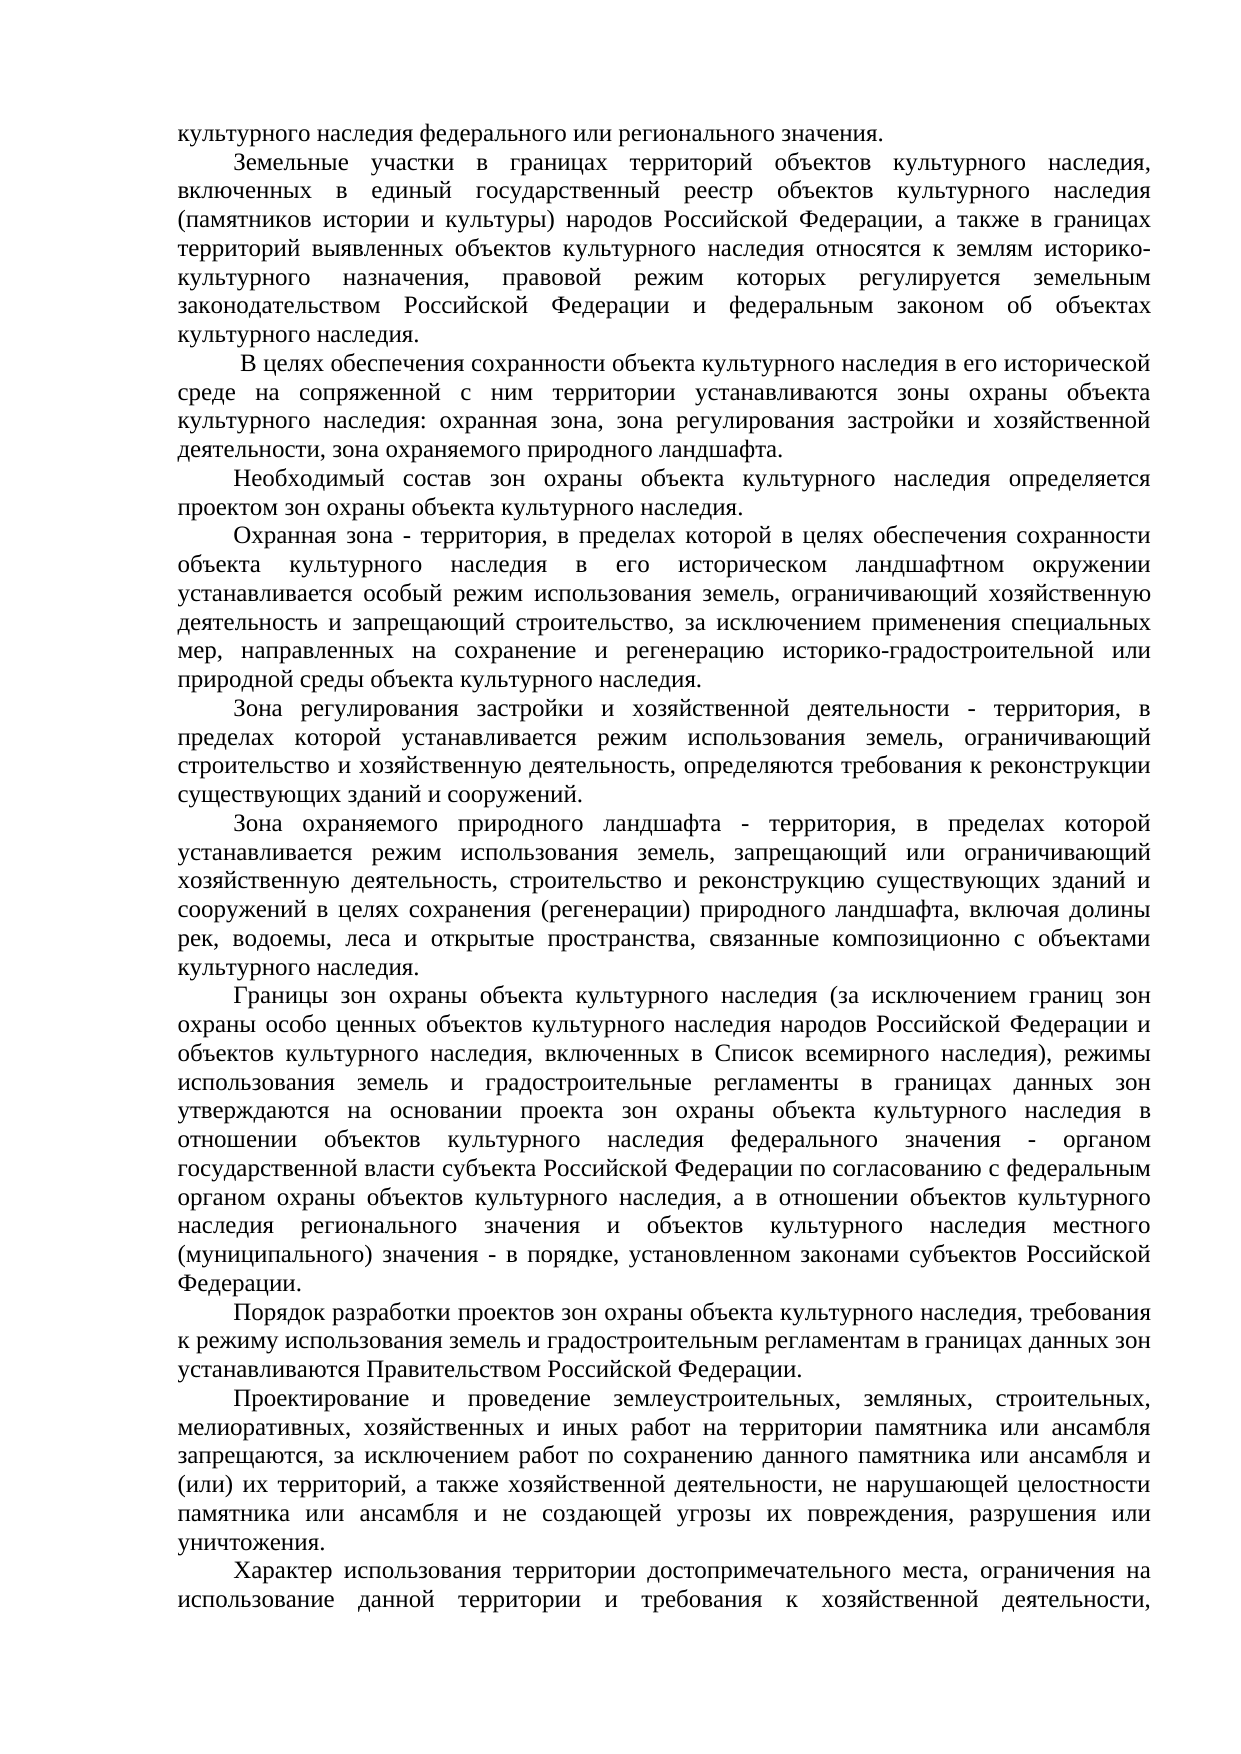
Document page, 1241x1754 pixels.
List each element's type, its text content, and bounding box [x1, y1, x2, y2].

text Зона охраняемого природного ландшафта - территория, в пределах которой устанавливается режим использования земель, запрещающий или ограничивающий хозяйственную деятельность, строительство и реконструкцию существующих зданий и сооружений в целях сохранения (регенерации) природного ландшафта, включая долины рек, водоемы, леса и открытые пространства, связанные композиционно с объектами культурного наследия. [177, 808, 1152, 981]
text Необходимый состав зон охраны объекта культурного наследия определяется проектом зон охраны объекта культурного наследия. [177, 463, 1152, 521]
text Зона регулирования застройки и хозяйственной деятельности - территория, в пределах которой устанавливается режим использования земель, ограничивающий строительство и хозяйственную деятельность, определяются требования к реконструкции существующих зданий и сооружений. [177, 693, 1152, 808]
text Порядок разработки проектов зон охраны объекта культурного наследия, требования к режиму использования земель и градостроительным регламентам в границах данных зон устанавливаются Правительством Российской Федерации. [177, 1297, 1152, 1383]
text В целях обеспечения сохранности объекта культурного наследия в его исторической среде на сопряженной с ним территории устанавливаются зоны охраны объекта культурного наследия: охранная зона, зона регулирования застройки и хозяйственной деятельности, зона охраняемого природного ландшафта. [177, 348, 1152, 463]
text Земельные участки в границах территорий объектов культурного наследия, включенных в единый государственный реестр объектов культурного наследия (памятников истории и культуры) народов Российской Федерации, а также в границах территорий выявленных объектов культурного наследия относятся к землям историко-культурного назначения, правовой режим которых регулируется земельным законодательством Российской Федерации и федеральным законом об объектах культурного наследия. [177, 147, 1152, 348]
text Границы зон охраны объекта культурного наследия (за исключением границ зон охраны особо ценных объектов культурного наследия народов Российской Федерации и объектов культурного наследия, включенных в Список всемирного наследия), режимы использования земель и градостроительные регламенты в границах данных зон утверждаются на основании проекта зон охраны объекта культурного наследия в отношении объектов культурного наследия федерального значения - органом государственной власти субъекта Российской Федерации по согласованию с федеральным органом охраны объектов культурного наследия, а в отношении объектов культурного наследия регионального значения и объектов культурного наследия местного (муниципального) значения - в порядке, установленном законами субъектов Российской Федерации. [177, 981, 1152, 1297]
text Проектирование и проведение землеустроительных, земляных, строительных, мелиоративных, хозяйственных и иных работ на территории памятника или ансамбля запрещаются, за исключением работ по сохранению данного памятника или ансамбля и (или) их территорий, а также хозяйственной деятельности, не нарушающей целостности памятника или ансамбля и не создающей угрозы их повреждения, разрушения или уничтожения. [177, 1383, 1152, 1556]
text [177, 1556, 1152, 1613]
text Охранная зона - территория, в пределах которой в целях обеспечения сохранности объекта культурного наследия в его историческом ландшафтном окружении устанавливается особый режим использования земель, ограничивающий хозяйственную деятельность и запрещающий строительство, за исключением применения специальных мер, направленных на сохранение и регенерацию историко-градостроительной или природной среды объекта культурного наследия. [177, 521, 1152, 693]
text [177, 118, 1152, 147]
